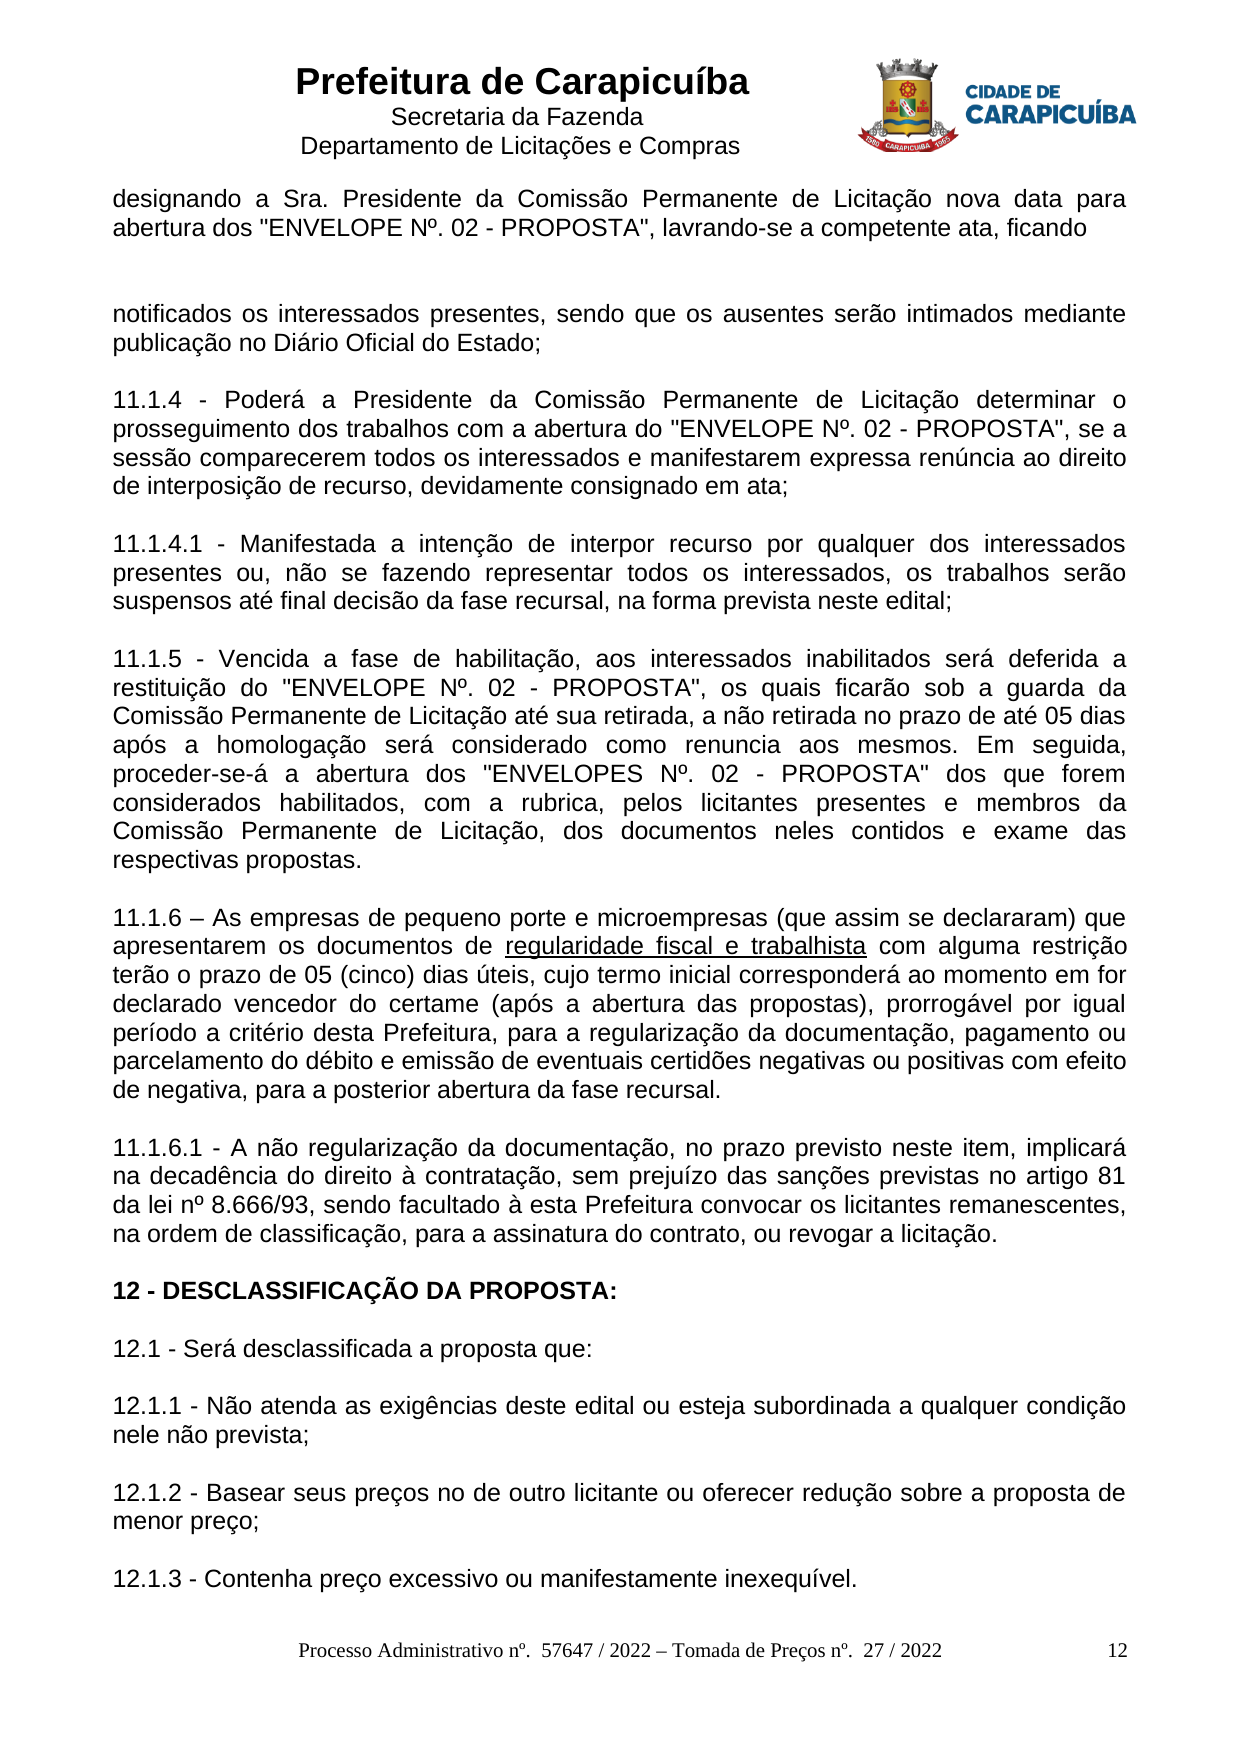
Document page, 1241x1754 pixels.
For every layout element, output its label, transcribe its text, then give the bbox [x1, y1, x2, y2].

text 11.1.4.1 - Manifestada a intenção de interpor recurso por qualquer dos interessados presentes ou, não se fazendo representar todos os interessados, os trabalhos serão suspensos até final decisão da fase recursal, na forma prevista neste edital; [112, 529, 1128, 615]
text 11.1.6 – As empresas de pequeno porte e microempresas (que assim se declararam) que apresentarem os documentos de regularidade fiscal e trabalhista com alguma restrição terão o prazo de 05 (cinco) dias úteis, cujo termo inicial corresponderá ao momento em for declarado vencedor do certame (após a abertura das propostas), prorrogável por igual período a critério desta Prefeitura, para a regularização da documentação, pagamento ou parcelamento do débito e emissão de eventuais certidões negativas ou positivas com efeito de negativa, para a posterior abertura da fase recursal. [112, 902, 1128, 1104]
text 12 - DESCLASSIFICAÇÃO DA PROPOSTA: [112, 1276, 1128, 1305]
text 11.1.4 - Poderá a Presidente da Comissão Permanente de Licitação determinar o prosseguimento dos trabalhos com a abertura do "ENVELOPE Nº. 02 - PROPOSTA", se a sessão comparecerem todos os interessados e manifestarem expressa renúncia ao direito de interposição de recurso, devidamente consignado em ata; [112, 385, 1128, 500]
picture [857, 57, 1139, 152]
text 11.1.6.1 - A não regularização da documentação, no prazo previsto neste item, implicará na decadência do direito à contratação, sem prejuízo das sanções previstas no artigo 81 da lei nº 8.666/93, sendo facultado à esta Prefeitura convocar os licitantes remanescentes, na ordem de classificação, para a assinatura do contrato, ou revogar a licitação. [112, 1132, 1128, 1247]
text 12.1.3 - Contenha preço excessivo ou manifestamente inexequível. [112, 1564, 1128, 1592]
text notificados os interessados presentes, sendo que os ausentes serão intimados mediante publicação no Diário Oficial do Estado; [112, 299, 1128, 356]
text 12.1.1 - Não atenda as exigências deste edital ou esteja subordinada a qualquer condição nele não prevista; [112, 1391, 1128, 1449]
text 12.1.2 - Basear seus preços no de outro licitante ou oferecer redução sobre a proposta de menor preço; [112, 1477, 1128, 1535]
text 12.1 - Será desclassificada a proposta que: [112, 1334, 1128, 1362]
text 11.1.5 - Vencida a fase de habilitação, aos interessados inabilitados será deferida a restituição do "ENVELOPE Nº. 02 - PROPOSTA", os quais ficarão sob a guarda da Comissão Permanente de Licitação até sua retirada, a não retirada no prazo de até 05 dias após a homologação será considerado como renuncia aos mesmos. Em seguida, proceder-se-á a abertura dos "ENVELOPES Nº. 02 - PROPOSTA" dos que forem considerados habilitados, com a rubrica, pelos licitantes presentes e membros da Comissão Permanente de Licitação, dos documentos neles contidos e exame das respectivas propostas. [112, 644, 1128, 874]
